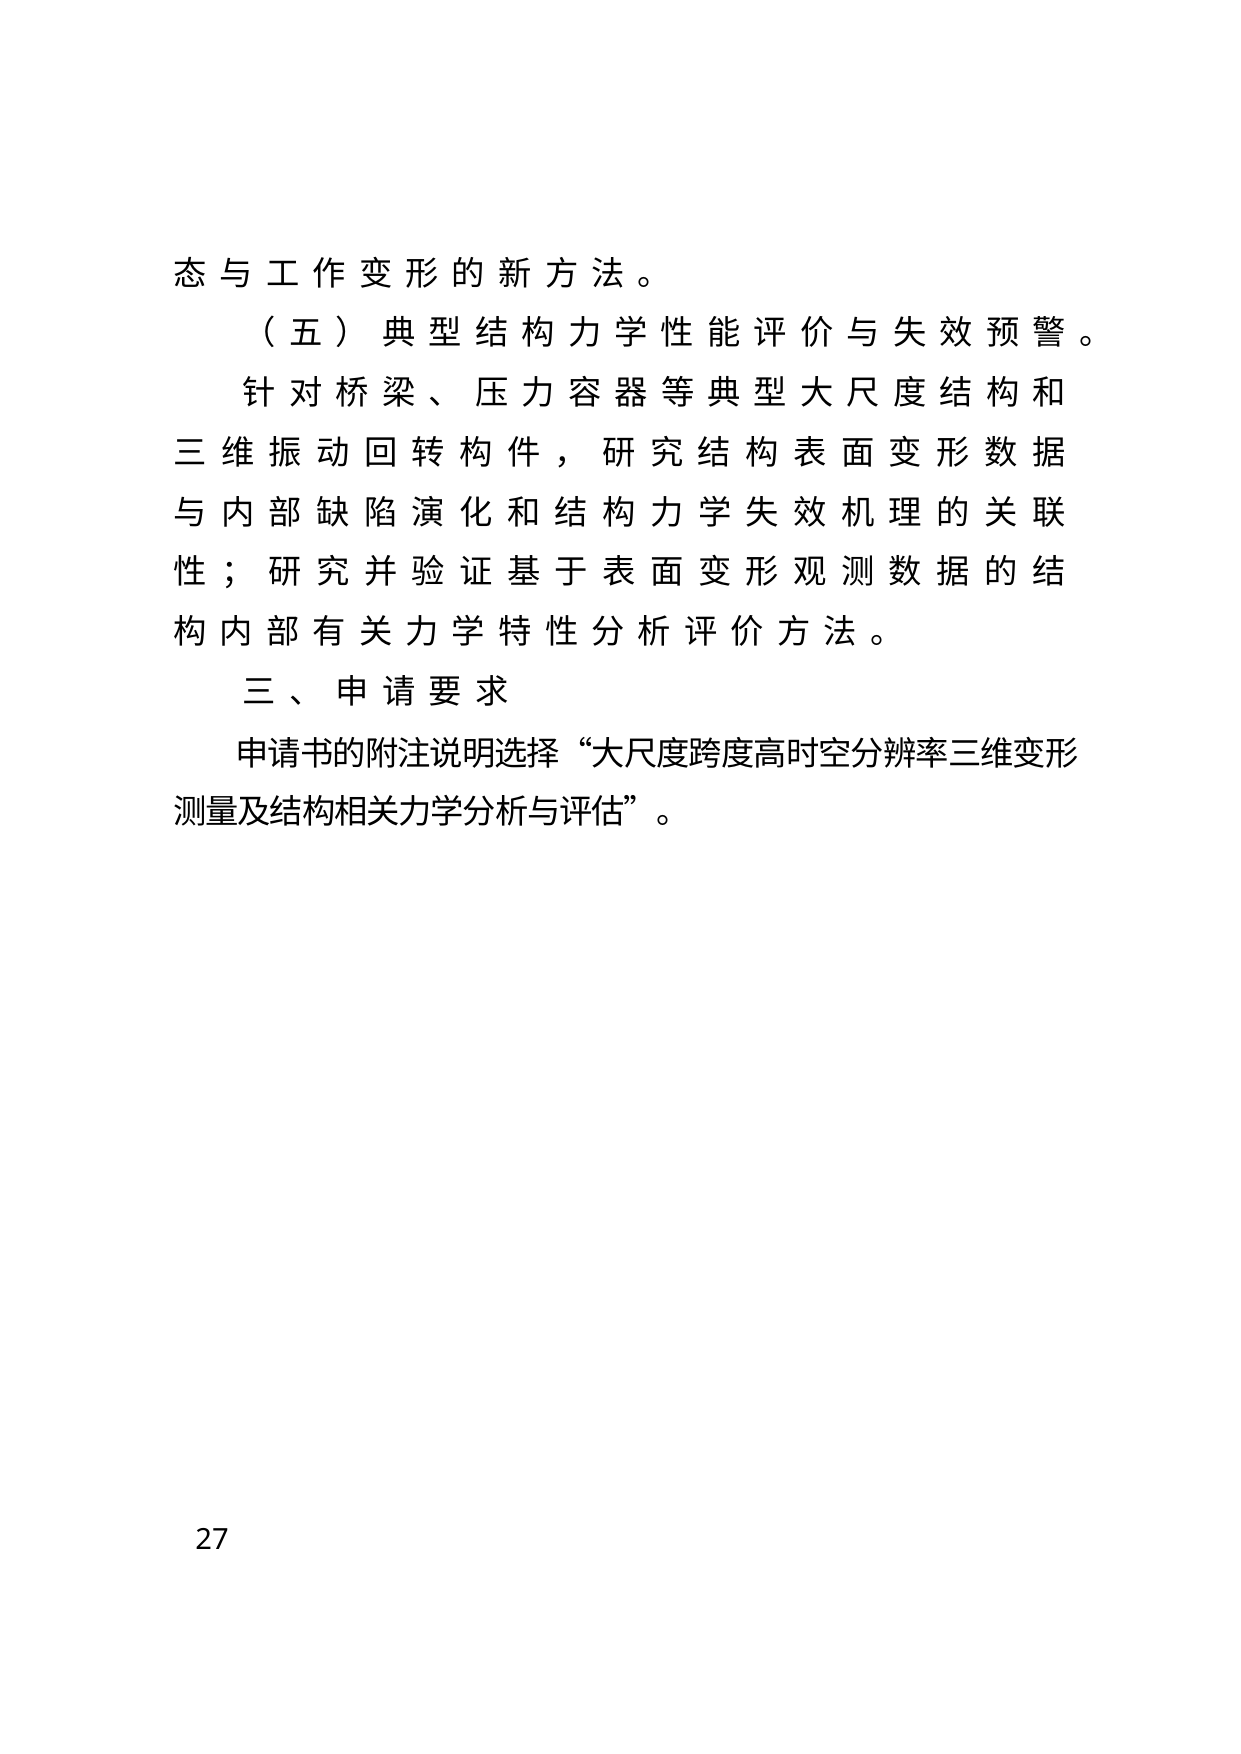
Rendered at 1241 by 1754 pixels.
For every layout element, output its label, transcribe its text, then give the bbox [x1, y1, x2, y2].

text 三、申请要求 [173, 659, 1079, 719]
text （五）典型结构力学性能评价与失效预警。 [173, 300, 1079, 360]
text 针对桥梁、压力容器等典型大尺度结构和三维振动回转构件，研究结构表面变形数据与内部缺陷演化和结构力学失效机理的关联性；研究并验证基于表面变形观测数据的结构内部有关力学特性分析评价方法。 [173, 360, 1079, 659]
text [173, 241, 1079, 300]
text 申请书的附注说明选择“大尺度跨度高时空分辨率三维变形测量及结构相关力学分析与评估”。 [173, 719, 1079, 836]
